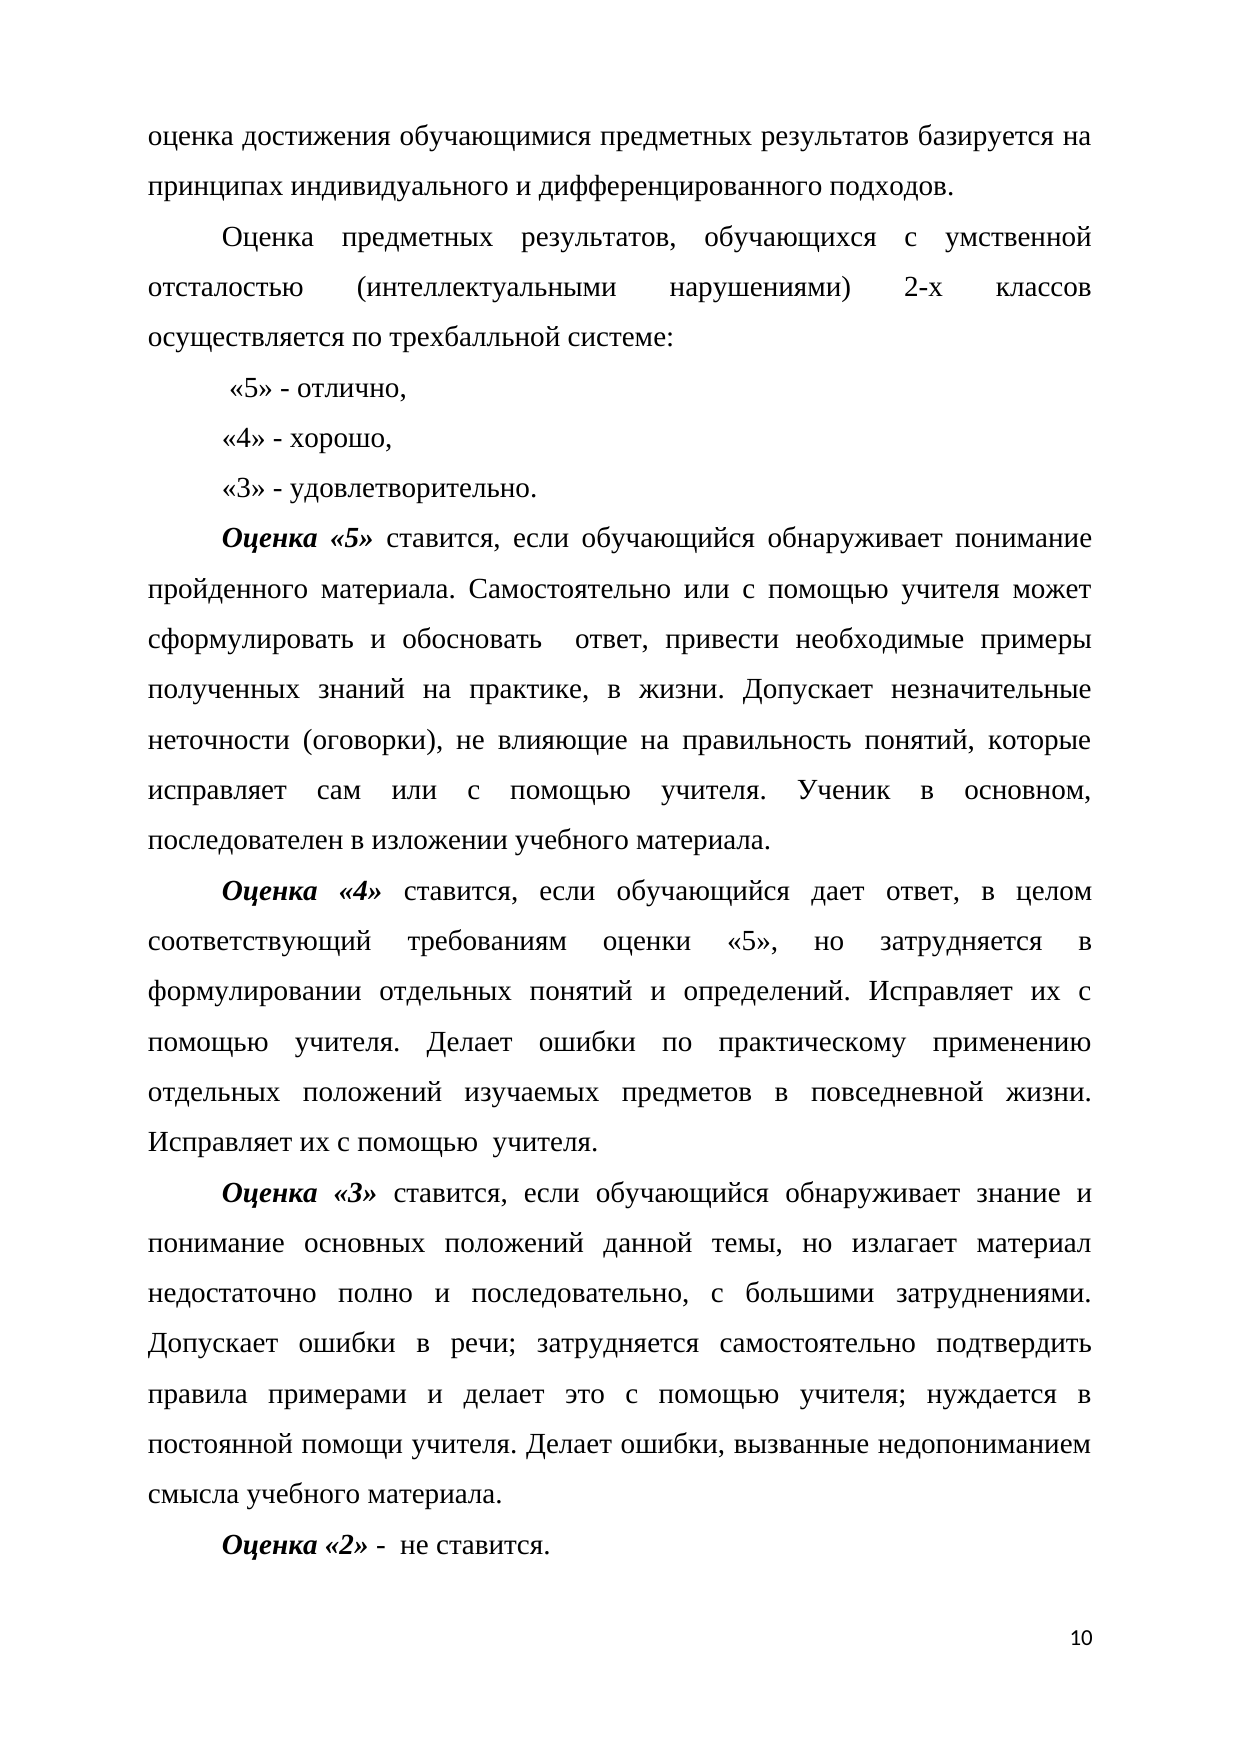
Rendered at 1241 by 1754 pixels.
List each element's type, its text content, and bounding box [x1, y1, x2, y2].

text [148, 118, 1092, 202]
text Оценка «4» ставится, если обучающийся дает ответ, в целом соответствующий требованиям оценки «5», но затрудняется в формулировании отдельных понятий и определений. Исправляет их с помощью учителя. Делает ошибки по практическому применению отдельных положений изучаемых предметов в повседневной жизни. Исправляет их с помощью учителя. [148, 873, 1092, 1158]
text «5» - отлично, [148, 370, 1092, 403]
text «4» - хорошо, [148, 420, 1092, 453]
text Оценка предметных результатов, обучающихся с умственной отсталостью (интеллектуальными нарушениями) 2-х классов осуществляется по трехбалльной системе: [148, 219, 1092, 353]
text Оценка «5» ставится, если обучающийся обнаруживает понимание пройденного материала. Самостоятельно или с помощью учителя может сформулировать и обосновать ответ, привести необходимые примеры полученных знаний на практике, в жизни. Допускает незначительные неточности (оговорки), не влияющие на правильность понятий, которые исправляет сам или с помощью учителя. Ученик в основном, последователен в изложении учебного материала. [148, 521, 1092, 856]
text Оценка «3» ставится, если обучающийся обнаруживает знание и понимание основных положений данной темы, но излагает материал недостаточно полно и последовательно, с большими затруднениями. Допускает ошибки в речи; затрудняется самостоятельно подтвердить правила примерами и делает это с помощью учителя; нуждается в постоянной помощи учителя. Делает ошибки, вызванные недопониманием смысла учебного материала. [148, 1175, 1092, 1510]
text «3» - удовлетворительно. [148, 470, 1092, 504]
text Оценка «2» - не ставится. [148, 1527, 1092, 1560]
